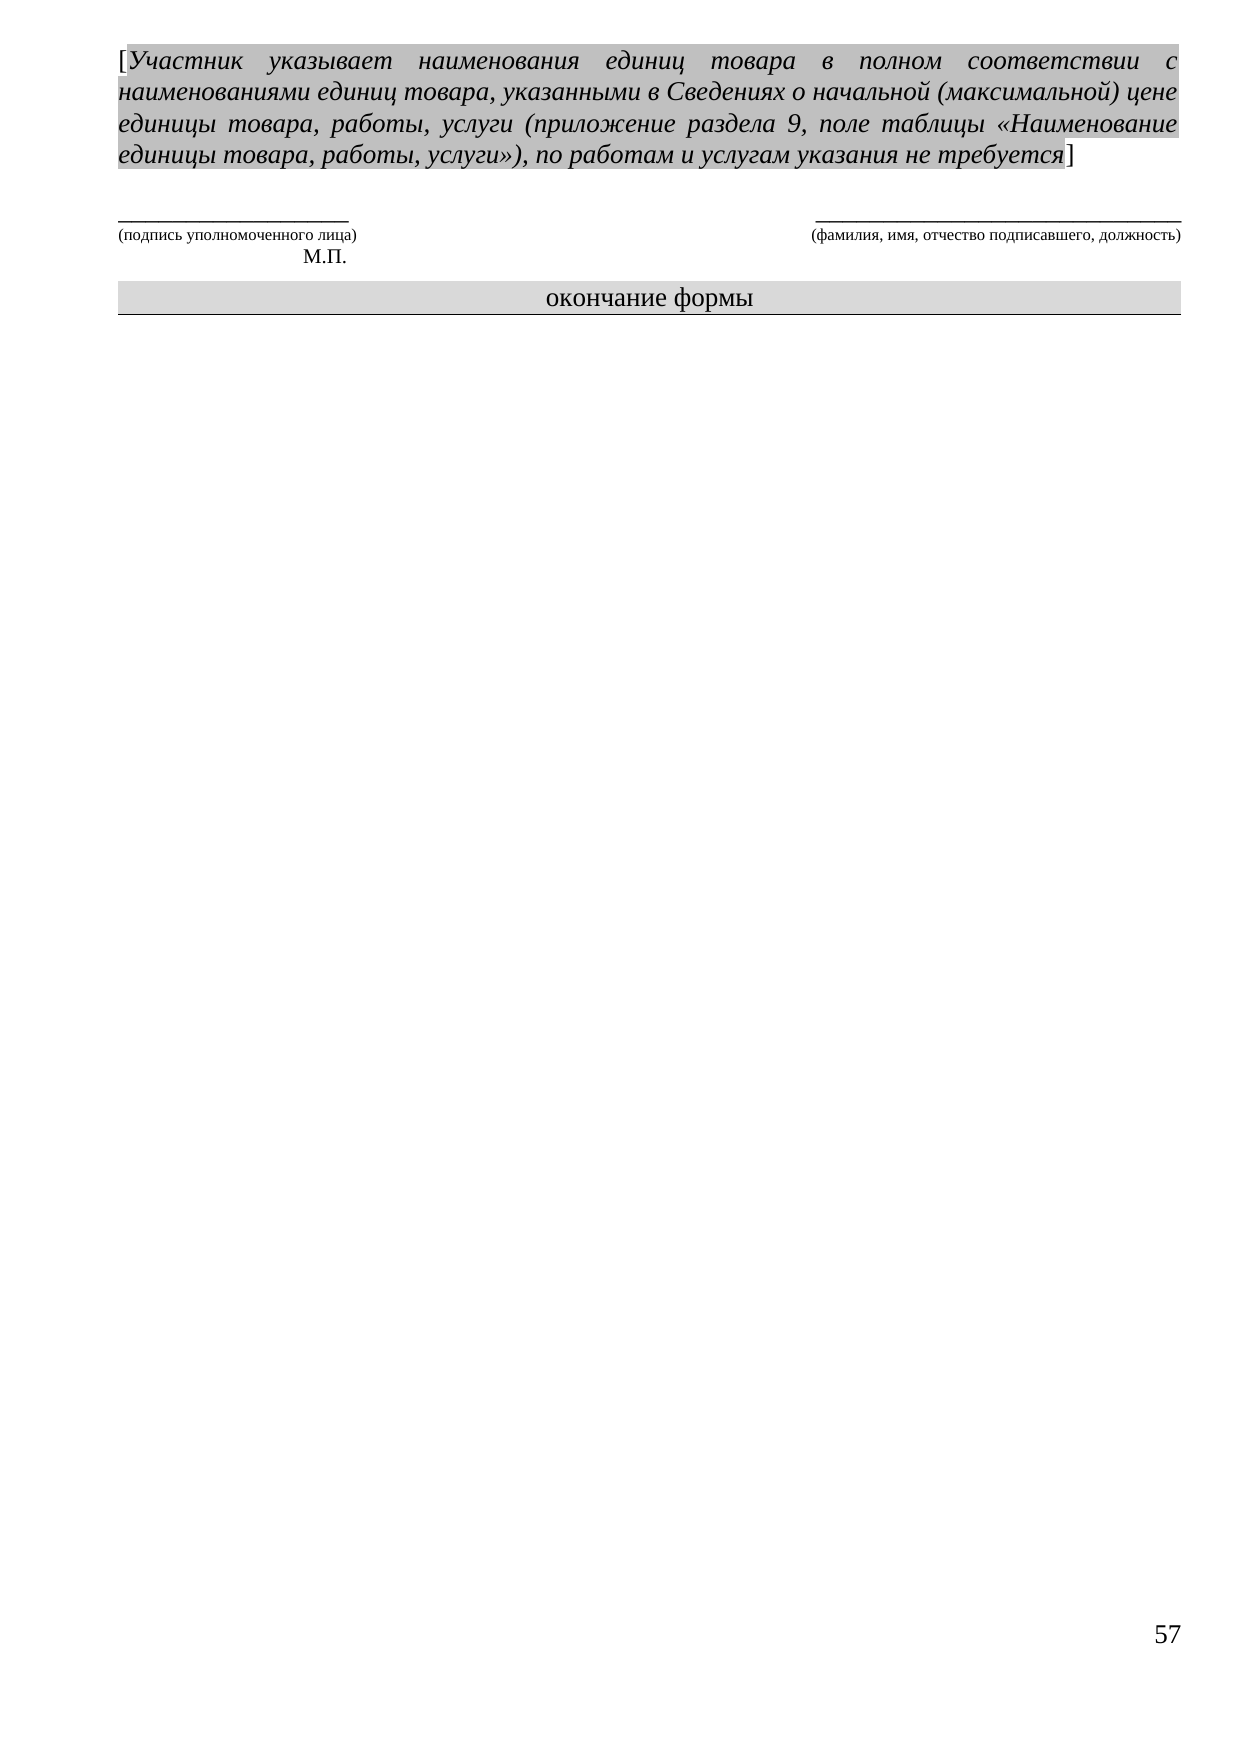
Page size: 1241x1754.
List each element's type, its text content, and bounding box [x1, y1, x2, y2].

text _________________ ___________________________ [118, 194, 1181, 225]
text окончание формы [118, 281, 1181, 314]
text М.П. [118, 244, 1181, 268]
text (подпись уполномоченного лица) (фамилия, имя, отчество подписавшего, должность) [118, 225, 1181, 244]
